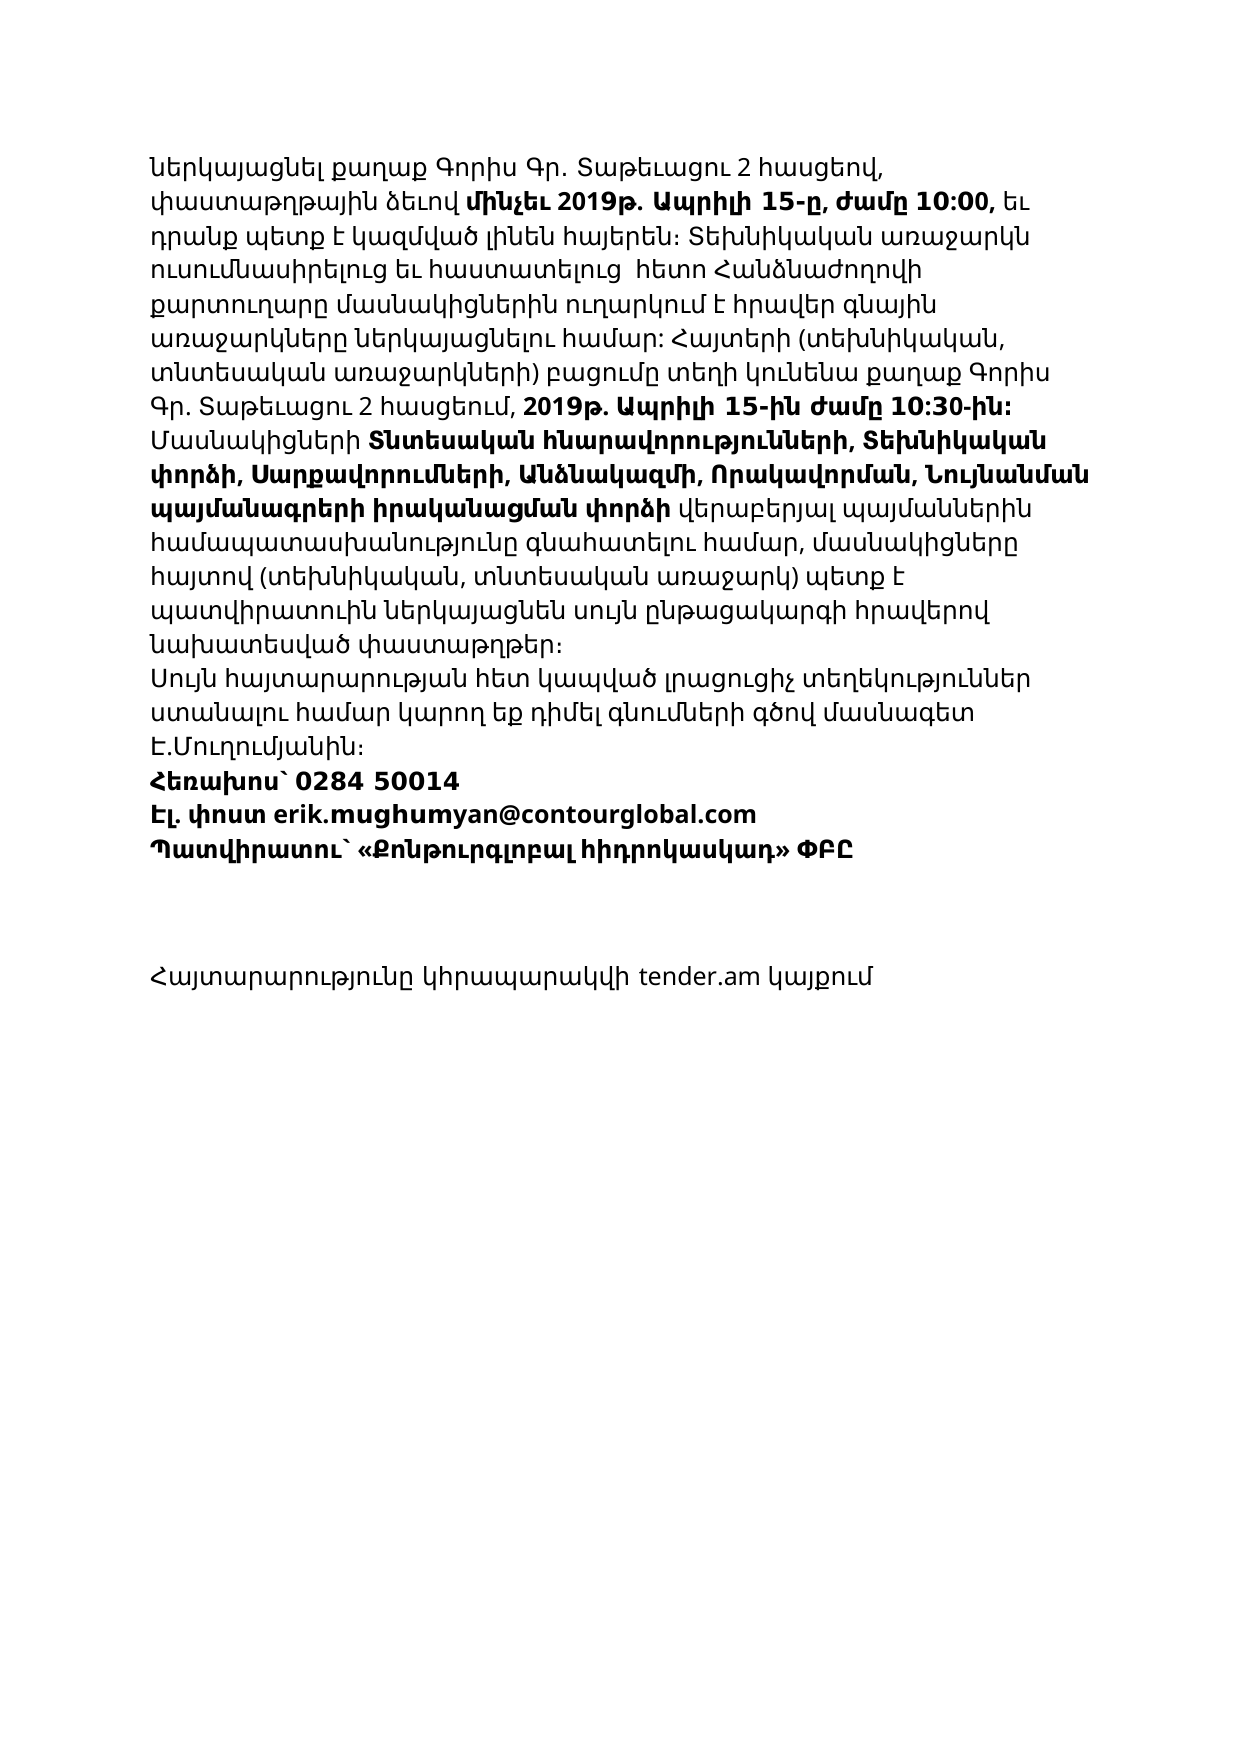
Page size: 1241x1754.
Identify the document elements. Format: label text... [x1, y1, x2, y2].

text Սույն հայտարարության հետ կապված լրացուցիչ տեղեկություններ ստանալու համար կարող եք դիմել գնումների գծով մասնագետ Է.Մուղումյանին։ [150, 661, 1090, 763]
text Հեռախոս` 0284 50014 [150, 763, 1090, 797]
text Էլ. փոստ erik.mughumyan@contourglobal.com [150, 797, 1090, 831]
text Հայտարարությունը կհրապարակվի tender.am կայքում [150, 959, 1090, 993]
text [150, 150, 1090, 661]
text Պատվիրատու` «Քոնթուրգլոբալ հիդրոկասկադ» ՓԲԸ [150, 831, 1090, 865]
